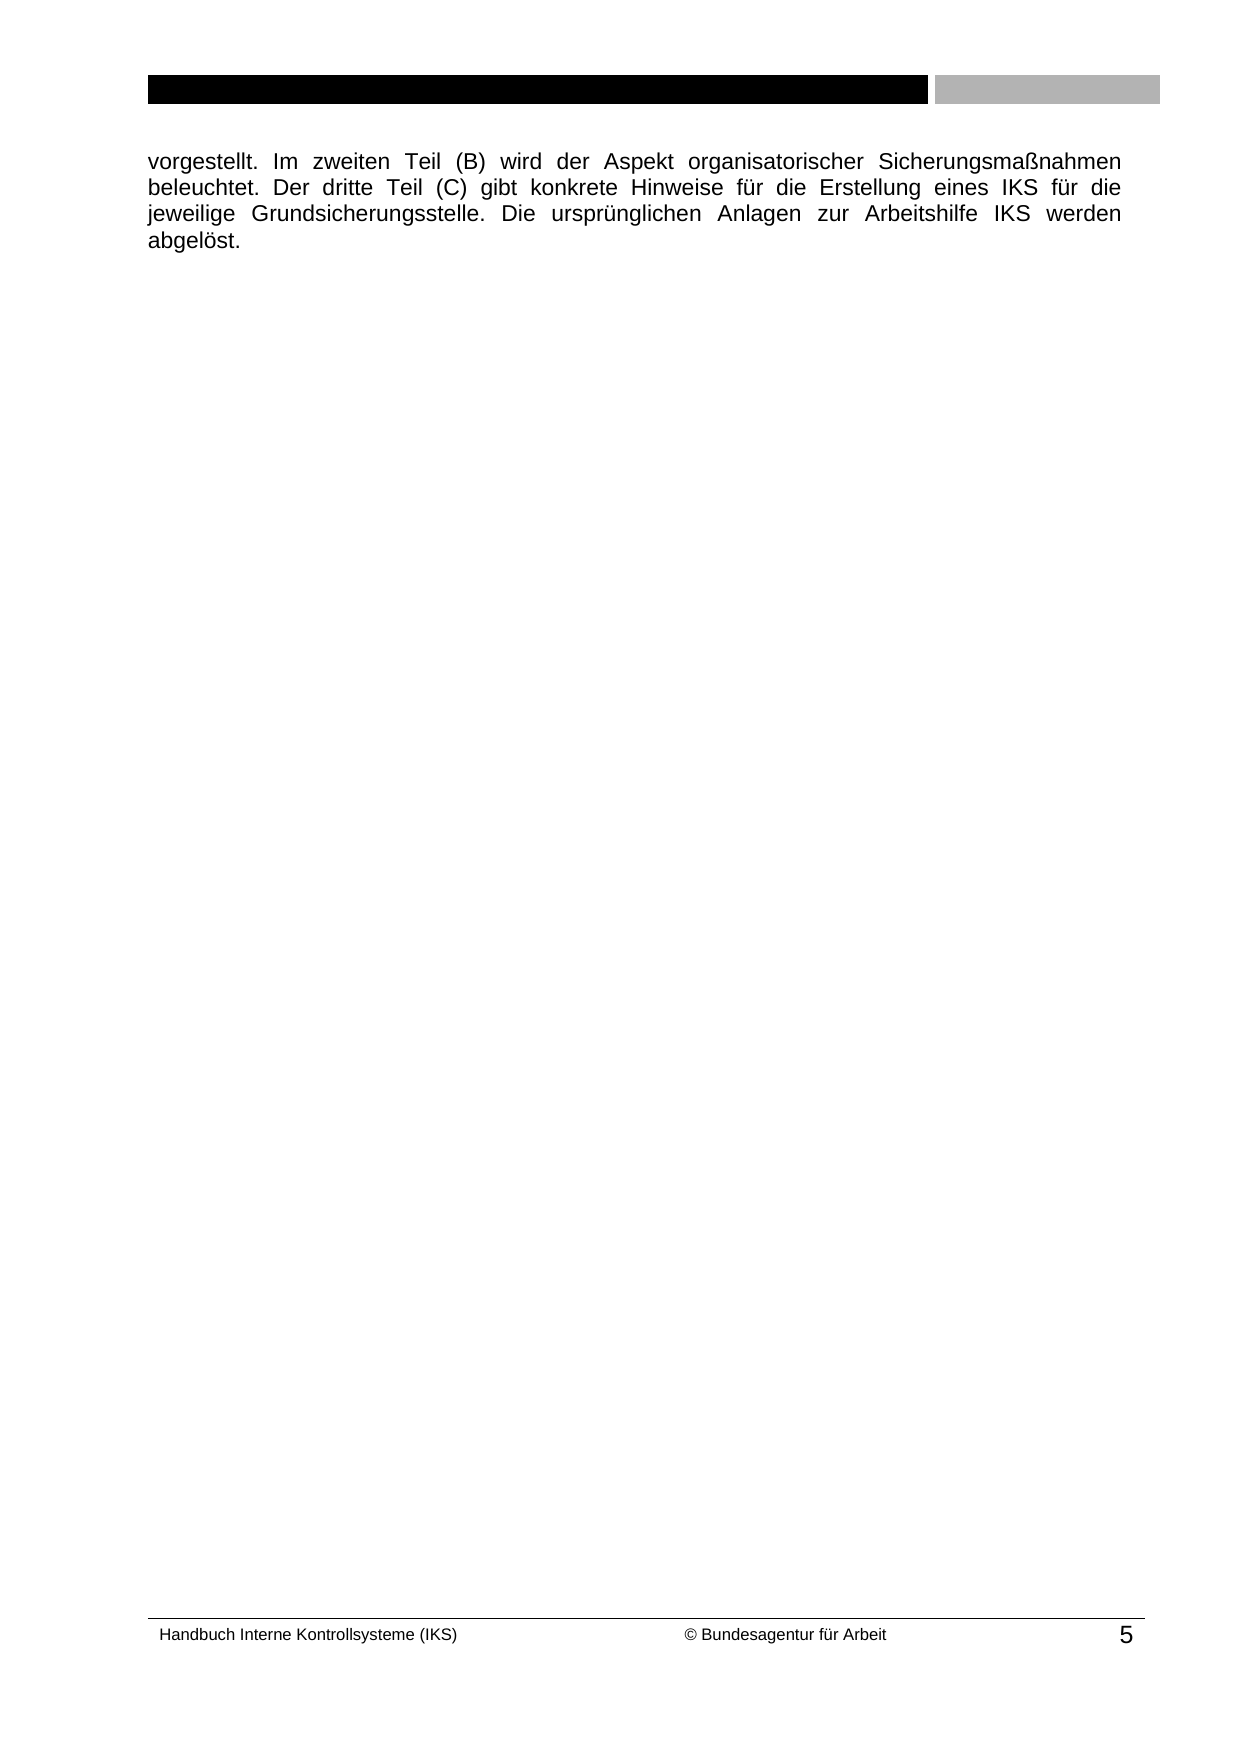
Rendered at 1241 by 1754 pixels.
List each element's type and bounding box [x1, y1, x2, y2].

text [148, 148, 1122, 253]
